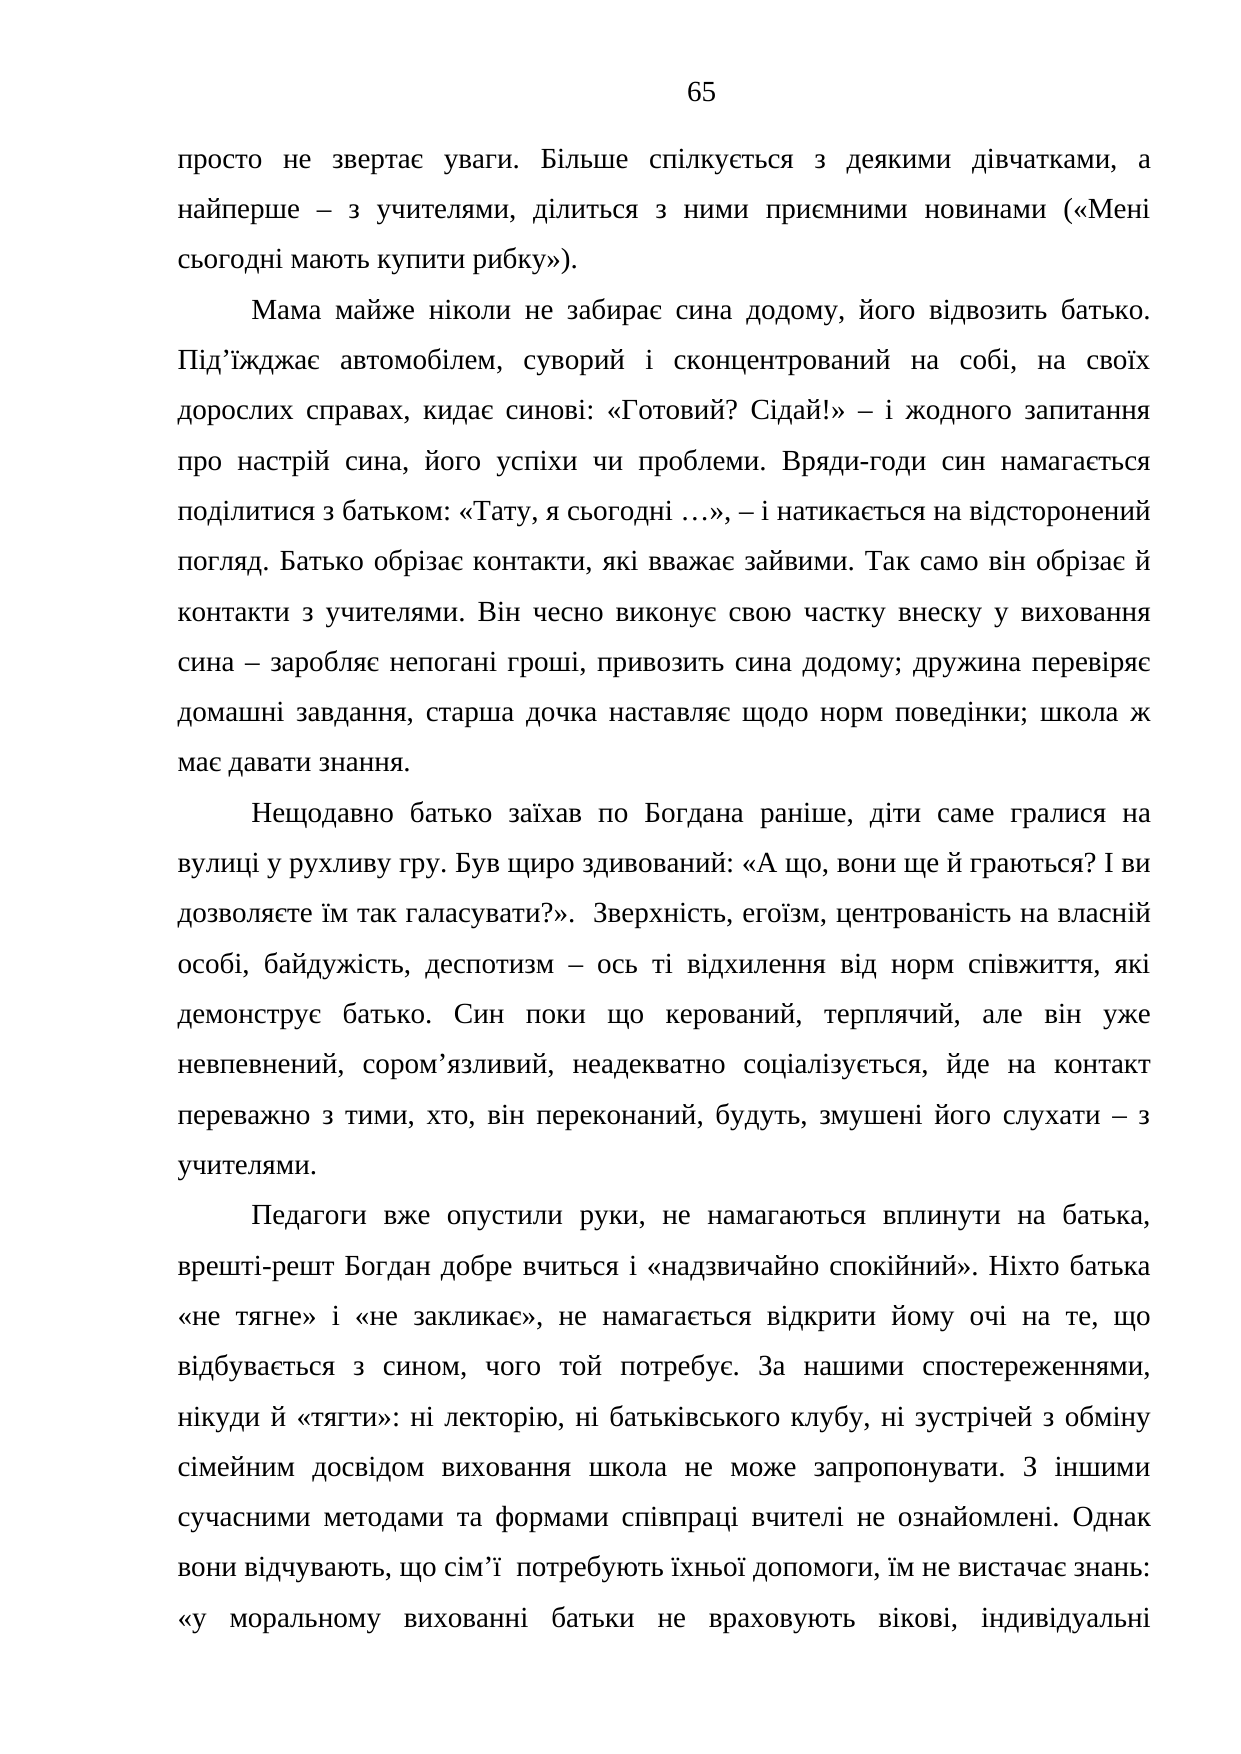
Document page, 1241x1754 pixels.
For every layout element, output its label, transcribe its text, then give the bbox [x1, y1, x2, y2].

text Нещодавно батько заїхав по Богдана раніше, діти саме гралися на вулиці у рухливу гру. Був щиро здивований: «А що, вони ще й граються? І ви дозволяєте їм так галасувати?». Зверхність, егоїзм, центрованість на власній особі, байдужість, деспотизм – ось ті відхилення від норм співжиття, які демонструє батько. Син поки що керований, терплячий, але він уже невпевнений, сором’язливий, неадекватно соціалізується, йде на контакт переважно з тими, хто, він переконаний, будуть, змушені його слухати – з учителями. [177, 795, 1152, 1181]
text Мама майже ніколи не забирає сина додому, його відвозить батько. Під’їжджає автомобілем, суворий і сконцентрований на собі, на своїх дорослих справах, кидає синові: «Готовий? Сідай!» – і жодного запитання про настрій сина, його успіхи чи проблеми. Вряди-годи син намагається поділитися з батьком: «Тату, я сьогодні …», – і натикається на відсторонений погляд. Батько обрізає контакти, які вважає зайвими. Так само він обрізає й контакти з учителями. Він чесно виконує свою частку внеску у виховання сина – заробляє непогані гроші, привозить сина додому; дружина перевіряє домашні завдання, старша дочка наставляє щодо норм поведінки; школа ж має давати знання. [177, 292, 1152, 778]
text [177, 1197, 1152, 1633]
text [177, 141, 1152, 275]
